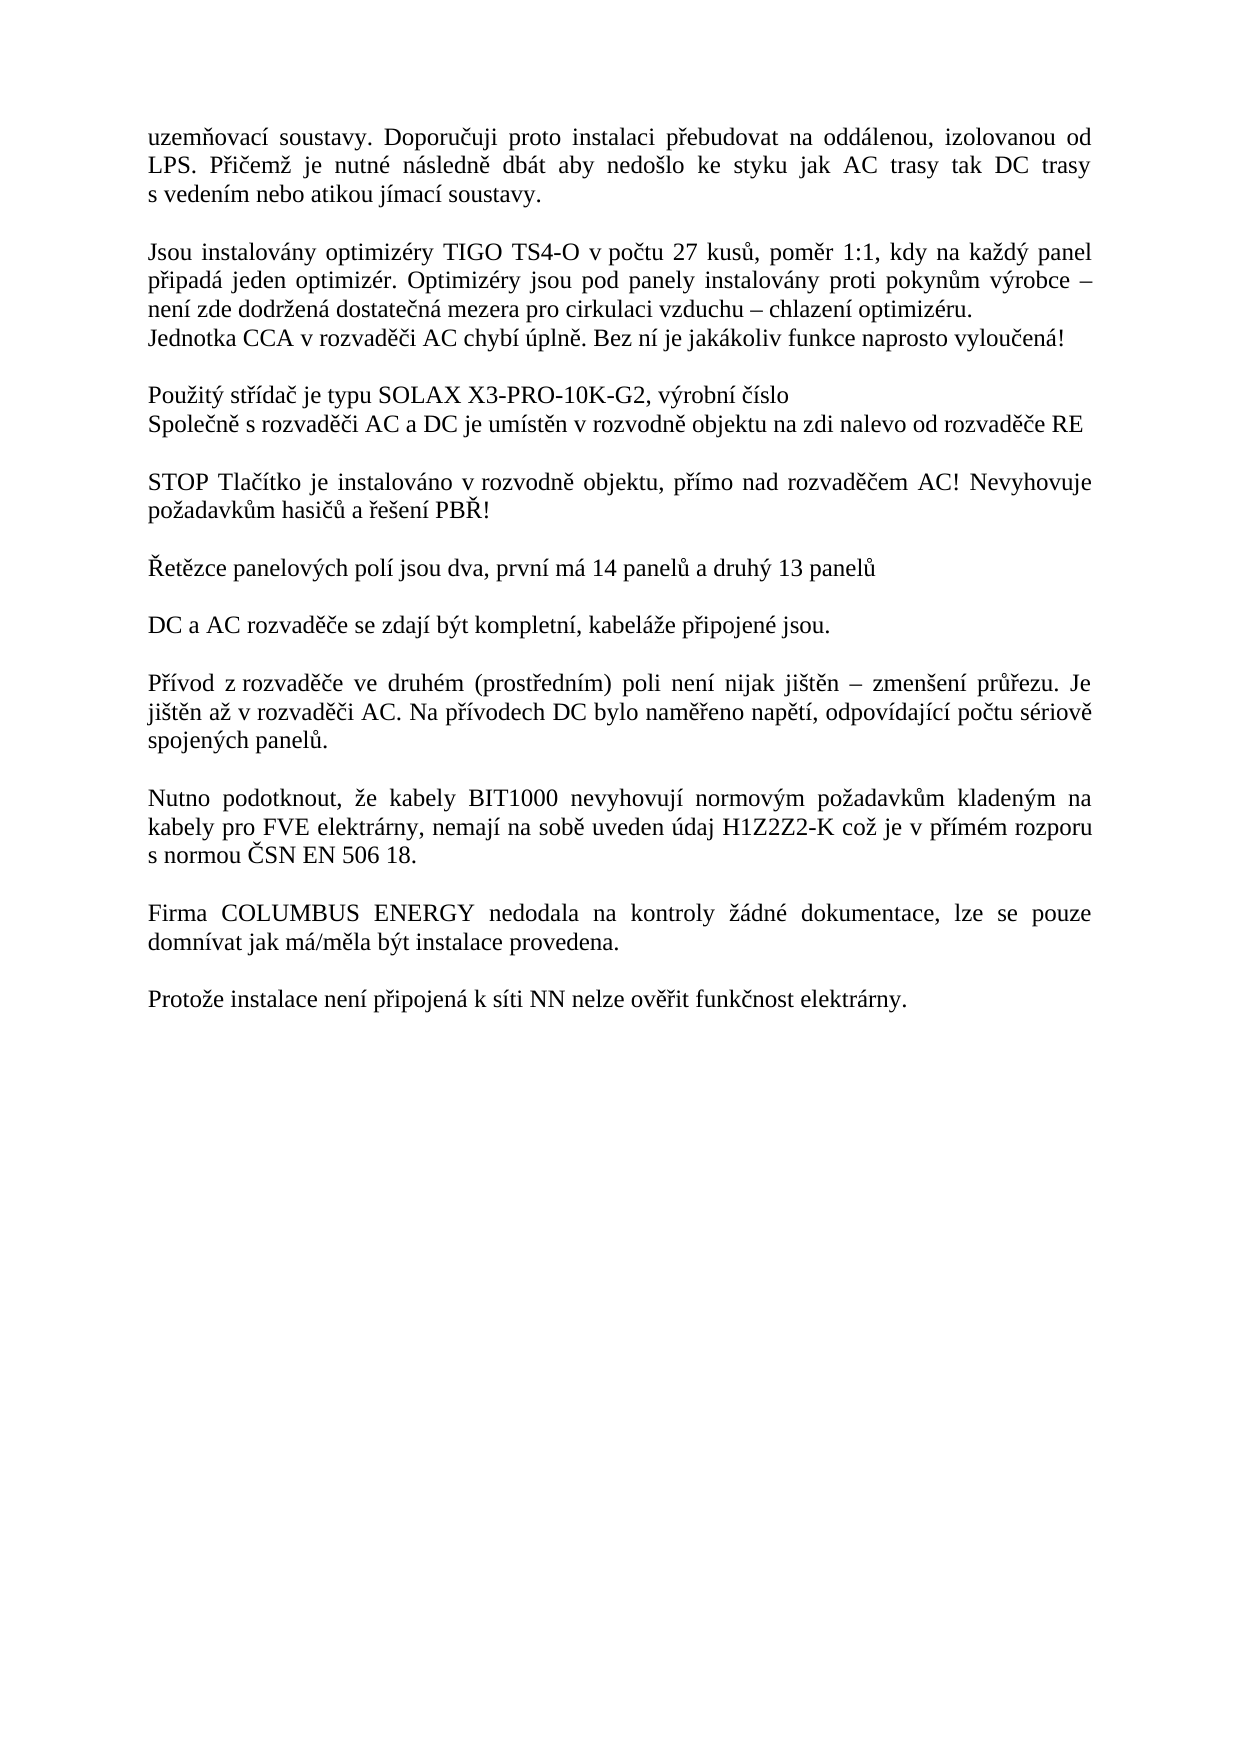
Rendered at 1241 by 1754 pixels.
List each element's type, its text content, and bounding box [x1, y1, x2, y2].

text Použitý střídač je typu SOLAX X3-PRO-10K-G2, výrobní číslo [148, 381, 1093, 409]
text Jsou instalovány optimizéry TIGO TS4-O v počtu 27 kusů, poměr 1:1, kdy na každý panel připadá jeden optimizér. Optimizéry jsou pod panely instalovány proti pokynům výrobce – není zde dodržená dostatečná mezera pro cirkulaci vzduchu – chlazení optimizéru. [148, 237, 1093, 323]
text Řetězce panelových polí jsou dva, první má 14 panelů a druhý 13 panelů [148, 553, 1093, 582]
text Firma COLUMBUS ENERGY nedodala na kontroly žádné dokumentace, lze se pouze domnívat jak má/měla být instalace provedena. [148, 898, 1093, 956]
text Přívod z rozvaděče ve druhém (prostředním) poli není nijak jištěn – zmenšení průřezu. Je jištěn až v rozvaděči AC. Na přívodech DC bylo naměřeno napětí, odpovídající počtu sériově spojených panelů. [148, 668, 1093, 754]
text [148, 122, 1093, 208]
text Protože instalace není připojená k síti NN nelze ověřit funkčnost elektrárny. [148, 984, 1093, 1013]
text STOP Tlačítko je instalováno v rozvodně objektu, přímo nad rozvaděčem AC! Nevyhovuje požadavkům hasičů a řešení PBŘ! [148, 467, 1093, 524]
text DC a AC rozvaděče se zdají být kompletní, kabeláže připojené jsou. [148, 611, 1093, 639]
text Jednotka CCA v rozvaděči AC chybí úplně. Bez ní je jakákoliv funkce naprosto vyloučená! [148, 323, 1093, 352]
text Společně s rozvaděči AC a DC je umístěn v rozvodně objektu na zdi nalevo od rozvaděče RE [148, 409, 1093, 438]
text Nutno podotknout, že kabely BIT1000 nevyhovují normovým požadavkům kladeným na kabely pro FVE elektrárny, nemají na sobě uveden údaj H1Z2Z2-K což je v přímém rozporu s normou ČSN EN 506 18. [148, 783, 1093, 869]
